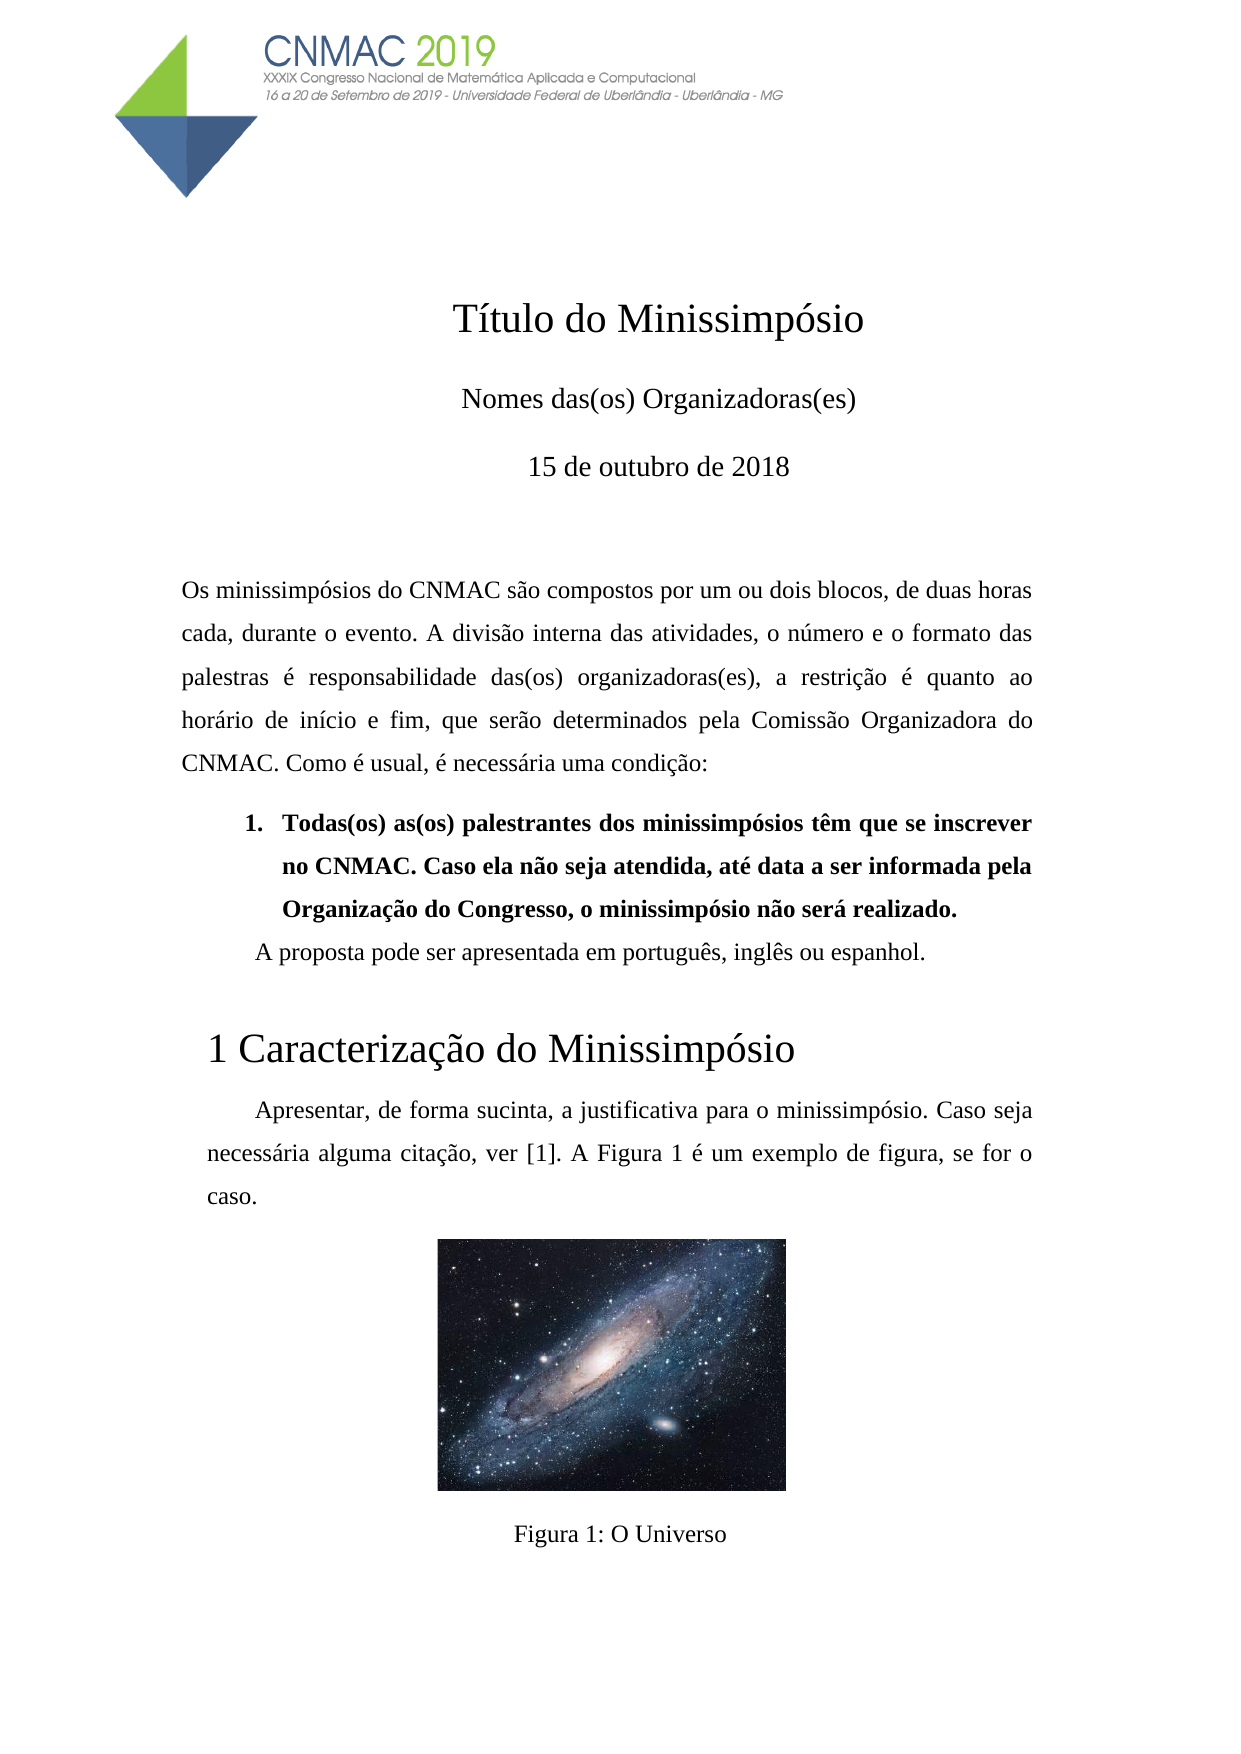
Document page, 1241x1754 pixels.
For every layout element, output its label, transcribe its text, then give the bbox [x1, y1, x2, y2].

text 15 de outubro de 2018 [207, 449, 1033, 482]
text Título do Minissimpósio [207, 293, 1033, 341]
text 1 Caracterização do Minissimpósio [207, 1023, 1033, 1071]
picture [437, 1239, 786, 1491]
text Apresentar, de forma sucinta, a justificativa para o minissimpósio. Caso seja necessária alguma citação, ver [1]. A Figura 1 é um exemplo de figura, se for o caso. [207, 1095, 1033, 1210]
list Todas(os) as(os) palestrantes dos minissimpósios têm que se inscrever no CNMAC. Caso ela não seja atendida, até data a ser informada pela Organização do Congresso, o minissimpósio não será realizado. [244, 808, 1033, 923]
text A proposta pode ser apresentada em português, inglês ou espanhol. [207, 937, 1033, 966]
text Os minissimpósios do CNMAC são compostos por um ou dois blocos, de duas horas cada, durante o evento. A divisão interna das atividades, o número e o formato das palestras é responsabilidade das(os) organizadoras(es), a restrição é quanto ao horário de início e fim, que serão determinados pela Comissão Organizadora do CNMAC. Como é usual, é necessária uma condição: [181, 575, 1033, 777]
text Nomes das(os) Organizadoras(es) [207, 382, 1033, 415]
picture [106, 29, 792, 203]
